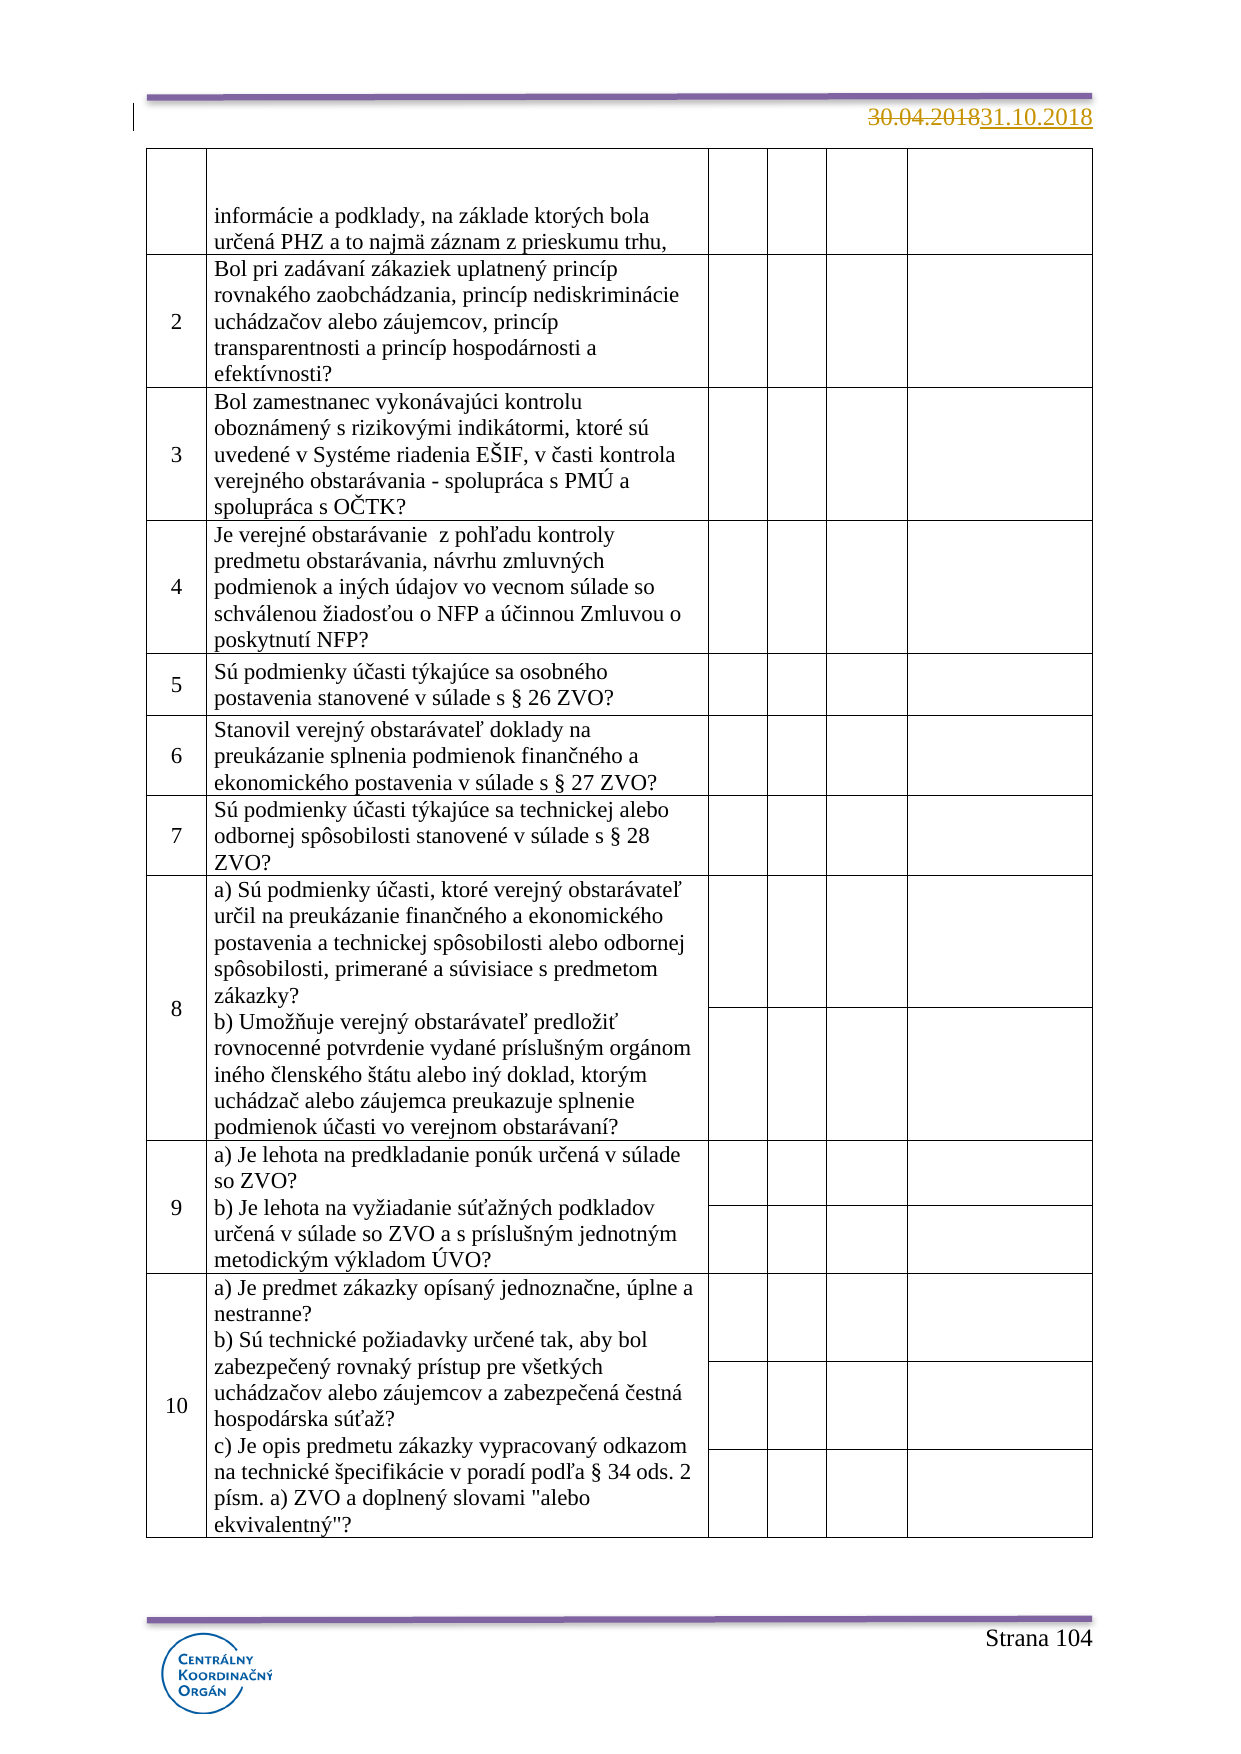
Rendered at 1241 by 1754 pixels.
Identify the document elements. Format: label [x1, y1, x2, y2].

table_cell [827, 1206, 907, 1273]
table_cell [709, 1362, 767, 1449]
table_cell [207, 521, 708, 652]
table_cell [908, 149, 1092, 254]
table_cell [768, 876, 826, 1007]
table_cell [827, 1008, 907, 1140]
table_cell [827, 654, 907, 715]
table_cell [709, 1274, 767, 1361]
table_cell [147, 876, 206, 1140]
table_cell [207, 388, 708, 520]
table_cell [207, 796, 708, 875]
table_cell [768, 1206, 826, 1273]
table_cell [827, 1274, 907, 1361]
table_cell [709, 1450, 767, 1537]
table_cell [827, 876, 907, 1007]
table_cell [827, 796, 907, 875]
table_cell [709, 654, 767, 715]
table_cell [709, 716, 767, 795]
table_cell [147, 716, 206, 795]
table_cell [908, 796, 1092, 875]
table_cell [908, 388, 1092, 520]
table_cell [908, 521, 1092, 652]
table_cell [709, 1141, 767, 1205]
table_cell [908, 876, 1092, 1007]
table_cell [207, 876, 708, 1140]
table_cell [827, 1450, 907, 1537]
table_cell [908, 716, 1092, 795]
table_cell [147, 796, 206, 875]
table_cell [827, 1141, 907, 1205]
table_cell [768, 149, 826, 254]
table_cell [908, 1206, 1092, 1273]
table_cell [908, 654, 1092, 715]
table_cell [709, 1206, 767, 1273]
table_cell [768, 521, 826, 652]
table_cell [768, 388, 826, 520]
picture [159, 1631, 272, 1713]
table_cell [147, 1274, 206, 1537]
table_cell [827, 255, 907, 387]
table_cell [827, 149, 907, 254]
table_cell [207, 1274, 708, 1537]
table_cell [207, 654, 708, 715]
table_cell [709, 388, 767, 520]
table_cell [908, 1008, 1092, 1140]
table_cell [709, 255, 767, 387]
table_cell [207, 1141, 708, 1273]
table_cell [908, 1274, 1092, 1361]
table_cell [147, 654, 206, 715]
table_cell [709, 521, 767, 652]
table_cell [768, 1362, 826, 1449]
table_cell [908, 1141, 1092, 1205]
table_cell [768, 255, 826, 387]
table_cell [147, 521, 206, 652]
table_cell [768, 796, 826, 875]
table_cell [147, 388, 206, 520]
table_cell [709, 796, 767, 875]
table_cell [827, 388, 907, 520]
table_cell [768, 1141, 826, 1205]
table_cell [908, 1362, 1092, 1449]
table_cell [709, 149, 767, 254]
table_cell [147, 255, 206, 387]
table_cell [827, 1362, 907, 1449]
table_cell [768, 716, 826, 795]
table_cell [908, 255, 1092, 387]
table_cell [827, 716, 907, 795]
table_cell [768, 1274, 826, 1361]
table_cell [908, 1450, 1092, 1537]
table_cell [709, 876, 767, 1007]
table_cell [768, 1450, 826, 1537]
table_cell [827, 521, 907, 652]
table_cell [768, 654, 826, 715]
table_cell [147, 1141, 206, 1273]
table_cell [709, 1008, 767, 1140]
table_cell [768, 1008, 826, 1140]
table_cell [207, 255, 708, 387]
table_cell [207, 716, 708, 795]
